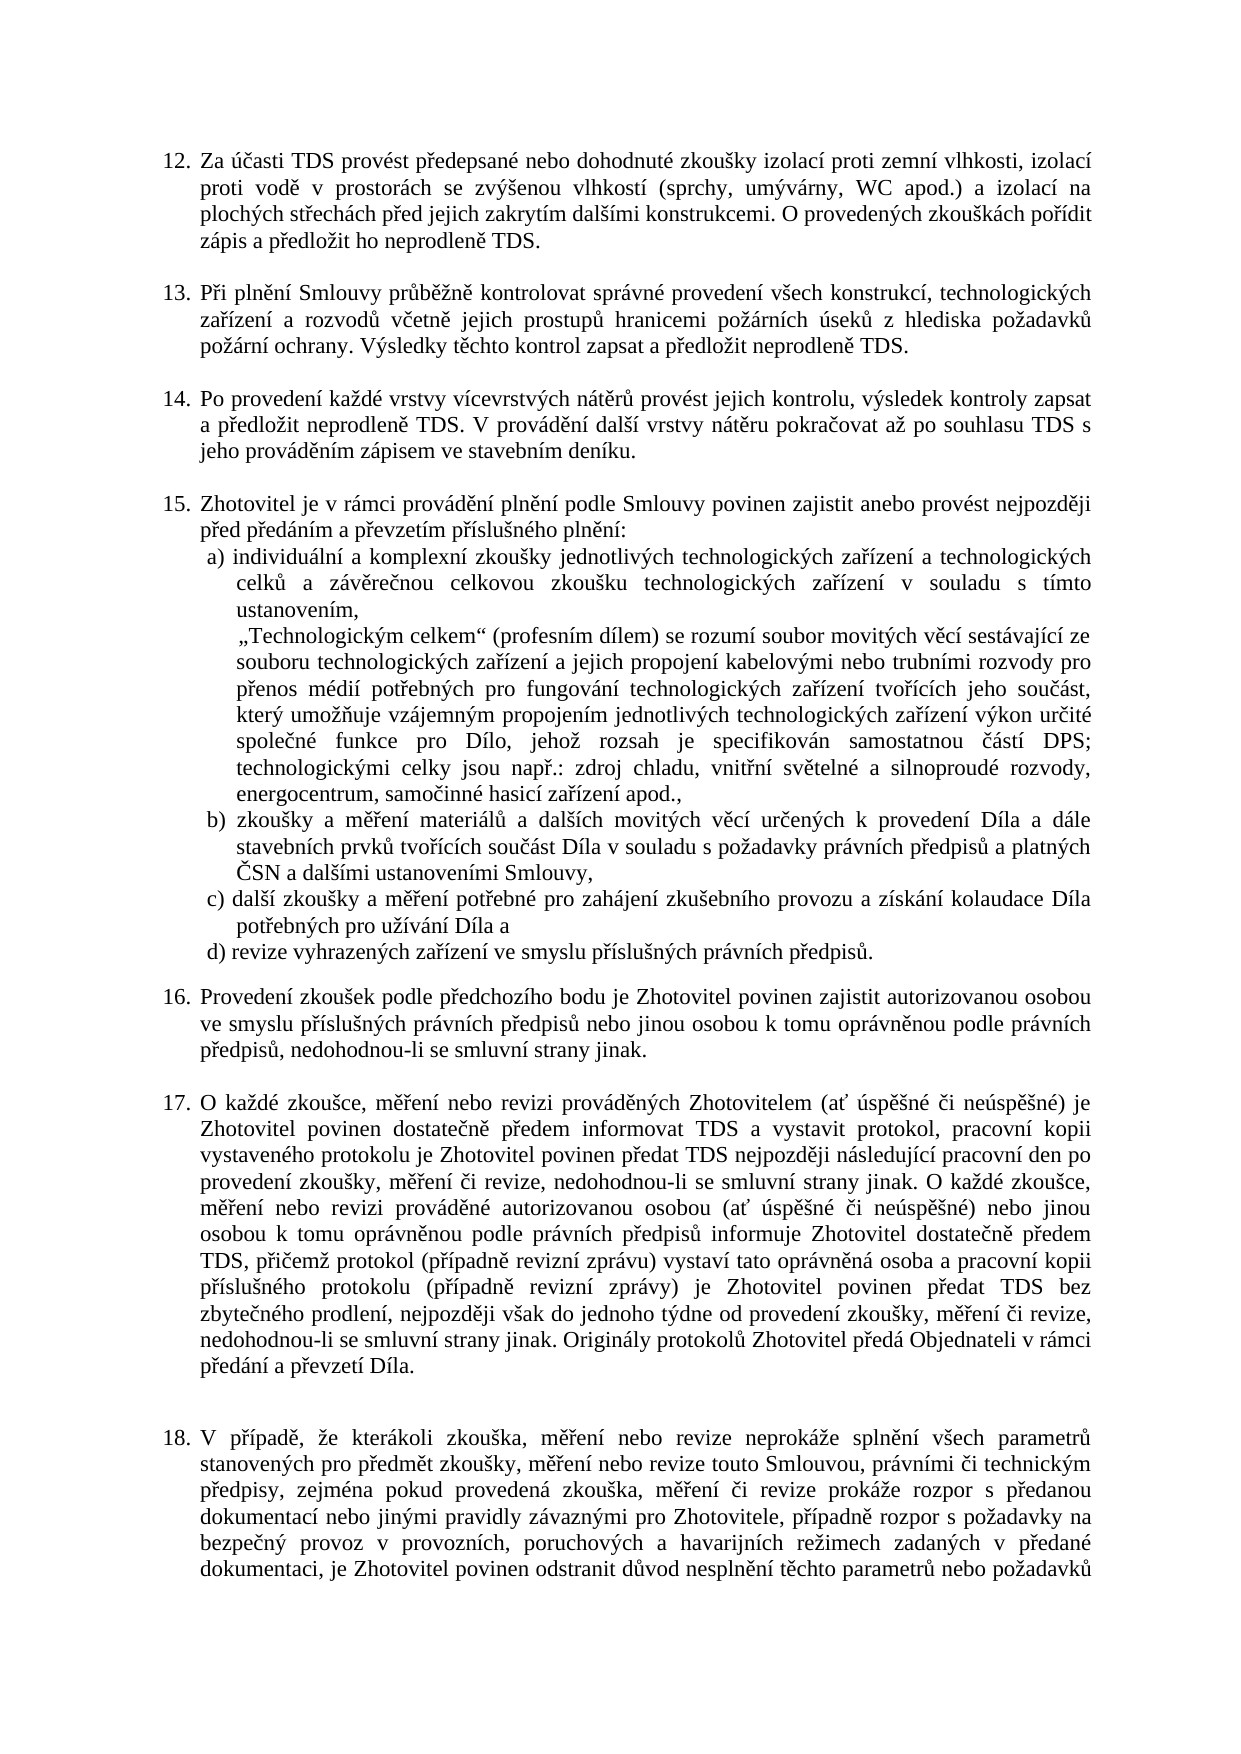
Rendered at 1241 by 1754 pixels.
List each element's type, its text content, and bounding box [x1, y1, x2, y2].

list d) revize vyhrazených zařízení ve smyslu příslušných právních předpisů. [207, 938, 1093, 964]
text „Technologickým celkem“ (profesním dílem) se rozumí soubor movitých věcí sestávající ze souboru technologických zařízení a jejich propojení kabelovými nebo trubními rozvody pro přenos médií potřebných pro fungování technologických zařízení tvořících jeho součást, který umožňuje vzájemným propojením jednotlivých technologických zařízení výkon určité společné funkce pro Dílo, jehož rozsah je specifikován samostatnou částí DPS; technologickými celky jsou např.: zdroj chladu, vnitřní světelné a silnoproudé rozvody, energocentrum, samočinné hasicí zařízení apod., [207, 622, 1093, 806]
list Za účasti TDS provést předepsané nebo dohodnuté zkoušky izolací proti zemní vlhkosti, izolací proti vodě v prostorách se zvýšenou vlhkostí (sprchy, umývárny, WC apod.) a izolací na plochých střechách před jejich zakrytím dalšími konstrukcemi. O provedených zkouškách pořídit zápis a předložit ho neprodleně TDS. [162, 148, 1093, 253]
text b) zkoušky a měření materiálů a dalších movitých věcí určených k provedení Díla a dále stavebních prvků tvořících součást Díla v souladu s požadavky právních předpisů a platných ČSN a dalšími ustanoveními Smlouvy, [207, 806, 1093, 886]
list Po provedení každé vrstvy vícevrstvých nátěrů provést jejich kontrolu, výsledek kontroly zapsat a předložit neprodleně TDS. V provádění další vrstvy nátěru pokračovat až po souhlasu TDS s jeho prováděním zápisem ve stavebním deníku. [162, 385, 1093, 464]
list Zhotovitel je v rámci provádění plnění podle Smlouvy povinen zajistit anebo provést nejpozději před předáním a převzetím příslušného plnění: [162, 490, 1093, 543]
text a) individuální a komplexní zkoušky jednotlivých technologických zařízení a technologických celků a závěrečnou celkovou zkoušku technologických zařízení v souladu s tímto ustanovením, [207, 543, 1093, 622]
text c) další zkoušky a měření potřebné pro zahájení zkušebního provozu a získání kolaudace Díla potřebných pro užívání Díla a [207, 886, 1093, 938]
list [162, 1424, 1093, 1582]
list O každé zkoušce, měření nebo revizi prováděných Zhotovitelem (ať úspěšné či neúspěšné) je Zhotovitel povinen dostatečně předem informovat TDS a vystavit protokol, pracovní kopii vystaveného protokolu je Zhotovitel povinen předat TDS nejpozději následující pracovní den po provedení zkoušky, měření či revize, nedohodnou-li se smluvní strany jinak. O každé zkoušce, měření nebo revizi prováděné autorizovanou osobou (ať úspěšné či neúspěšné) nebo jinou osobou k tomu oprávněnou podle právních předpisů informuje Zhotovitel dostatečně předem TDS, přičemž protokol (případně revizní zprávu) vystaví tato oprávněná osoba a pracovní kopii příslušného protokolu (případně revizní zprávy) je Zhotovitel povinen předat TDS bez zbytečného prodlení, nejpozději však do jednoho týdne od provedení zkoušky, měření či revize, nedohodnou-li se smluvní strany jinak. Originály protokolů Zhotovitel předá Objednateli v rámci předání a převzetí Díla. [162, 1089, 1093, 1379]
list Při plnění Smlouvy průběžně kontrolovat správné provedení všech konstrukcí, technologických zařízení a rozvodů včetně jejich prostupů hranicemi požárních úseků z hlediska požadavků požární ochrany. Výsledky těchto kontrol zapsat a předložit neprodleně TDS. [162, 279, 1093, 358]
list Provedení zkoušek podle předchozího bodu je Zhotovitel povinen zajistit autorizovanou osobou ve smyslu příslušných právních předpisů nebo jinou osobou k tomu oprávněnou podle právních předpisů, nedohodnou-li se smluvní strany jinak. [162, 983, 1093, 1062]
